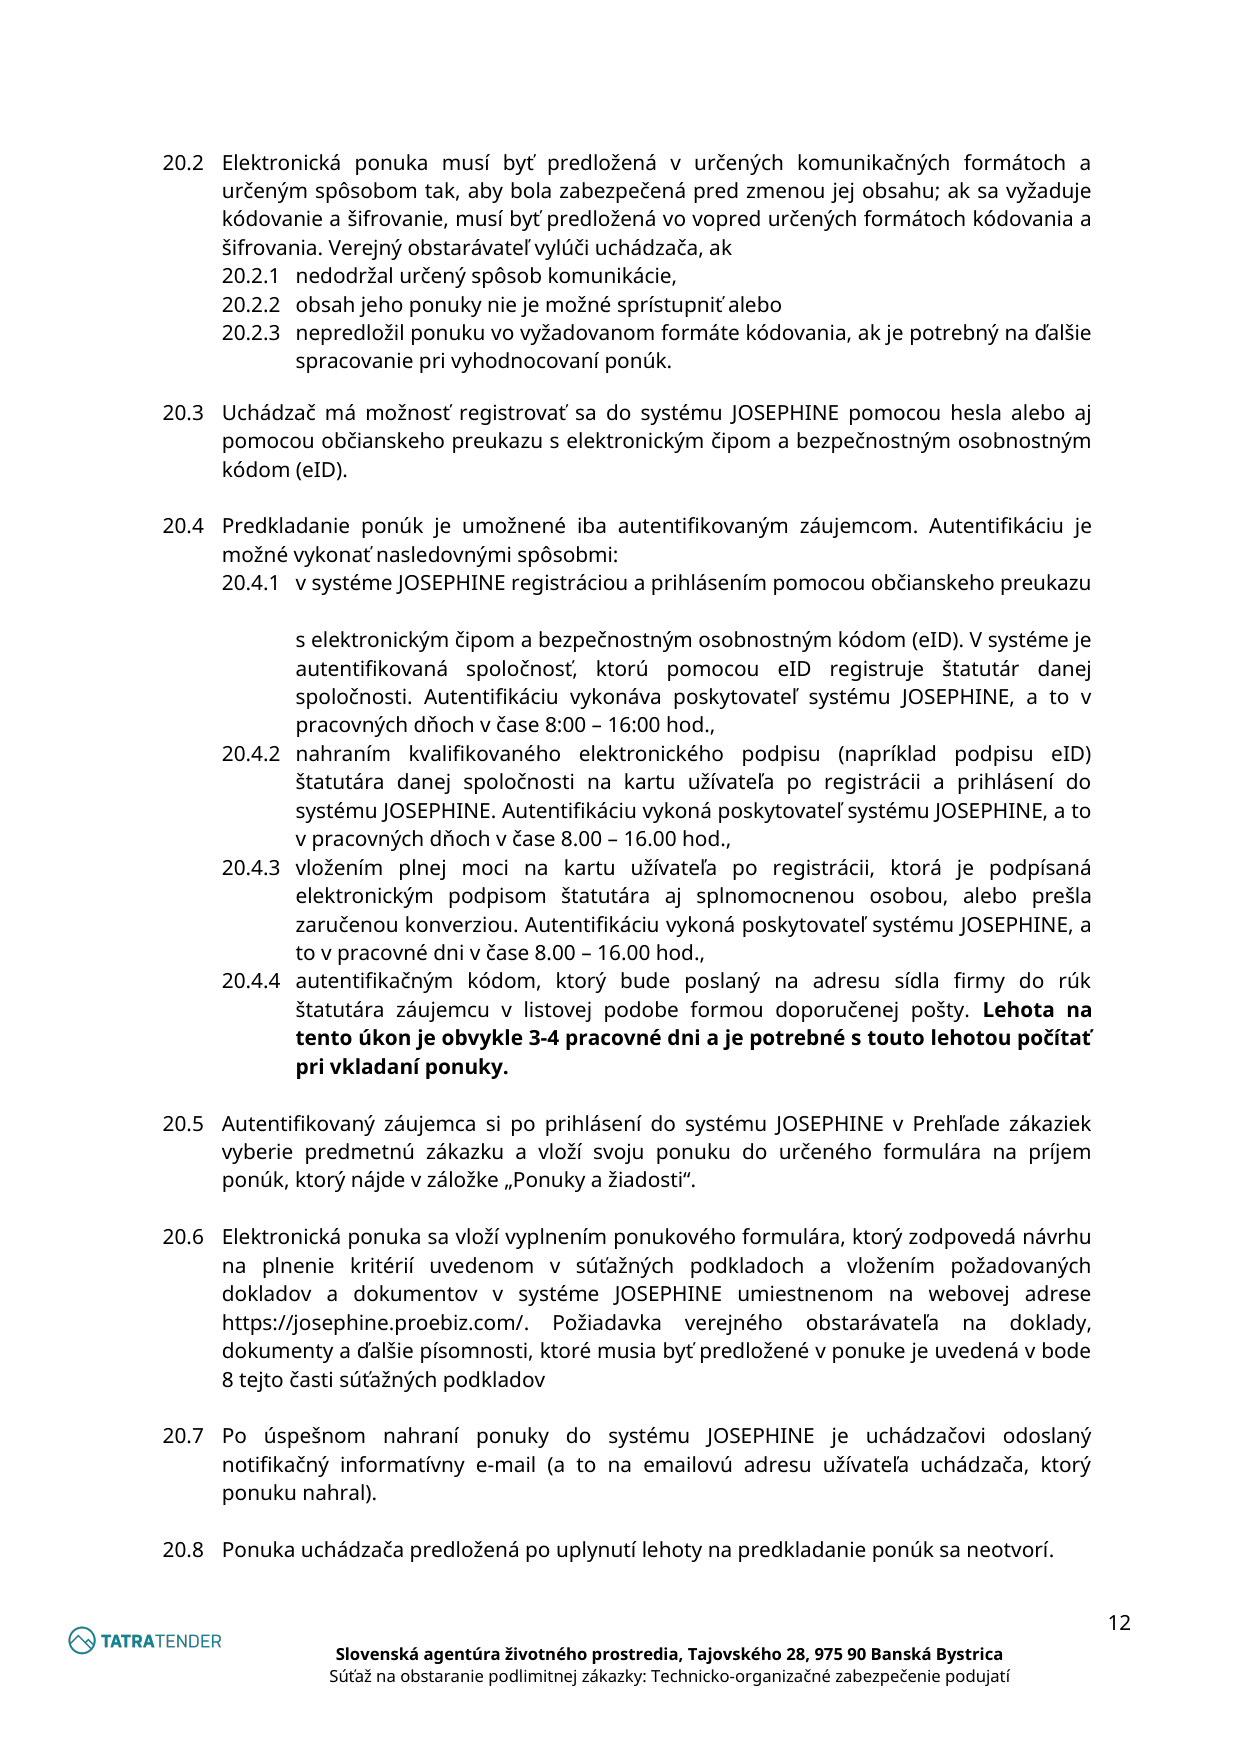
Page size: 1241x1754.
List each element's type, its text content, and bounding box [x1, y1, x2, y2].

subtitle Autentifikovaný záujemca si po prihlásení do systému JOSEPHINE v Prehľade zákaziek vyberie predmetnú zákazku a vloží svoju ponuku do určeného formulára na príjem ponúk, ktorý nájde v záložke „Ponuky a žiadosti“. [162, 1109, 1093, 1194]
subtitle Uchádzač má možnosť registrovať sa do systému JOSEPHINE pomocou hesla alebo aj pomocou občianskeho preukazu s elektronickým čipom a bezpečnostným osobnostným kódom (eID). [162, 398, 1093, 483]
subtitle Po úspešnom nahraní ponuky do systému JOSEPHINE je uchádzačovi odoslaný notifikačný informatívny e-mail (a to na emailovú adresu užívateľa uchádzača, ktorý ponuku nahral). [162, 1422, 1093, 1507]
subtitle Ponuka uchádzača predložená po uplynutí lehoty na predkladanie ponúk sa neotvorí. [162, 1535, 1093, 1564]
picture [61, 1614, 234, 1666]
subtitle nepredložil ponuku vo vyžadovanom formáte kódovania, ak je potrebný na ďalšie spracovanie pri vyhodnocovaní ponúk. [222, 318, 1093, 375]
subtitle v systéme JOSEPHINE registráciou a prihlásením pomocou občianskeho preukazu s elektronickým čipom a bezpečnostným osobnostným kódom (eID). V systéme je autentifikovaná spoločnosť, ktorú pomocou eID registruje štatutár danej spoločnosti. Autentifikáciu vykonáva poskytovateľ systému JOSEPHINE, a to v pracovných dňoch v čase 8:00 – 16:00 hod., [222, 568, 1093, 739]
subtitle Elektronická ponuka musí byť predložená v určených komunikačných formátoch a určeným spôsobom tak, aby bola zabezpečená pred zmenou jej obsahu; ak sa vyžaduje kódovanie a šifrovanie, musí byť predložená vo vopred určených formátoch kódovania a šifrovania. Verejný obstarávateľ vylúči uchádzača, ak [162, 148, 1093, 261]
subtitle Predkladanie ponúk je umožnené iba autentifikovaným záujemcom. Autentifikáciu je možné vykonať nasledovnými spôsobmi: [162, 512, 1093, 568]
subtitle nahraním kvalifikovaného elektronického podpisu (napríklad podpisu eID) štatutára danej spoločnosti na kartu užívateľa po registrácii a prihlásení do systému JOSEPHINE. Autentifikáciu vykoná poskytovateľ systému JOSEPHINE, a to v pracovných dňoch v čase 8.00 – 16.00 hod., [222, 739, 1093, 853]
subtitle obsah jeho ponuky nie je možné sprístupniť alebo [222, 290, 1093, 318]
subtitle vložením plnej moci na kartu užívateľa po registrácii, ktorá je podpísaná elektronickým podpisom štatutára aj splnomocnenou osobou, alebo prešla zaručenou konverziou. Autentifikáciu vykoná poskytovateľ systému JOSEPHINE, a to v pracovné dni v čase 8.00 – 16.00 hod., [222, 853, 1093, 967]
subtitle nedodržal určený spôsob komunikácie, [222, 261, 1093, 290]
subtitle Elektronická ponuka sa vloží vyplnením ponukového formulára, ktorý zodpovedá návrhu na plnenie kritérií uvedenom v súťažných podkladoch a vložením požadovaných dokladov a dokumentov v systéme JOSEPHINE umiestnenom na webovej adrese https://josephine.proebiz.com/. Požiadavka verejného obstarávateľa na doklady, dokumenty a ďalšie písomnosti, ktoré musia byť predložené v ponuke je uvedená v bode 8 tejto časti súťažných podkladov [162, 1222, 1093, 1393]
subtitle autentifikačným kódom, ktorý bude poslaný na adresu sídla firmy do rúk štatutára záujemcu v listovej podobe formou doporučenej pošty. Lehota na tento úkon je obvykle 3-4 pracovné dni a je potrebné s touto lehotou počítať pri vkladaní ponuky. [222, 967, 1093, 1080]
